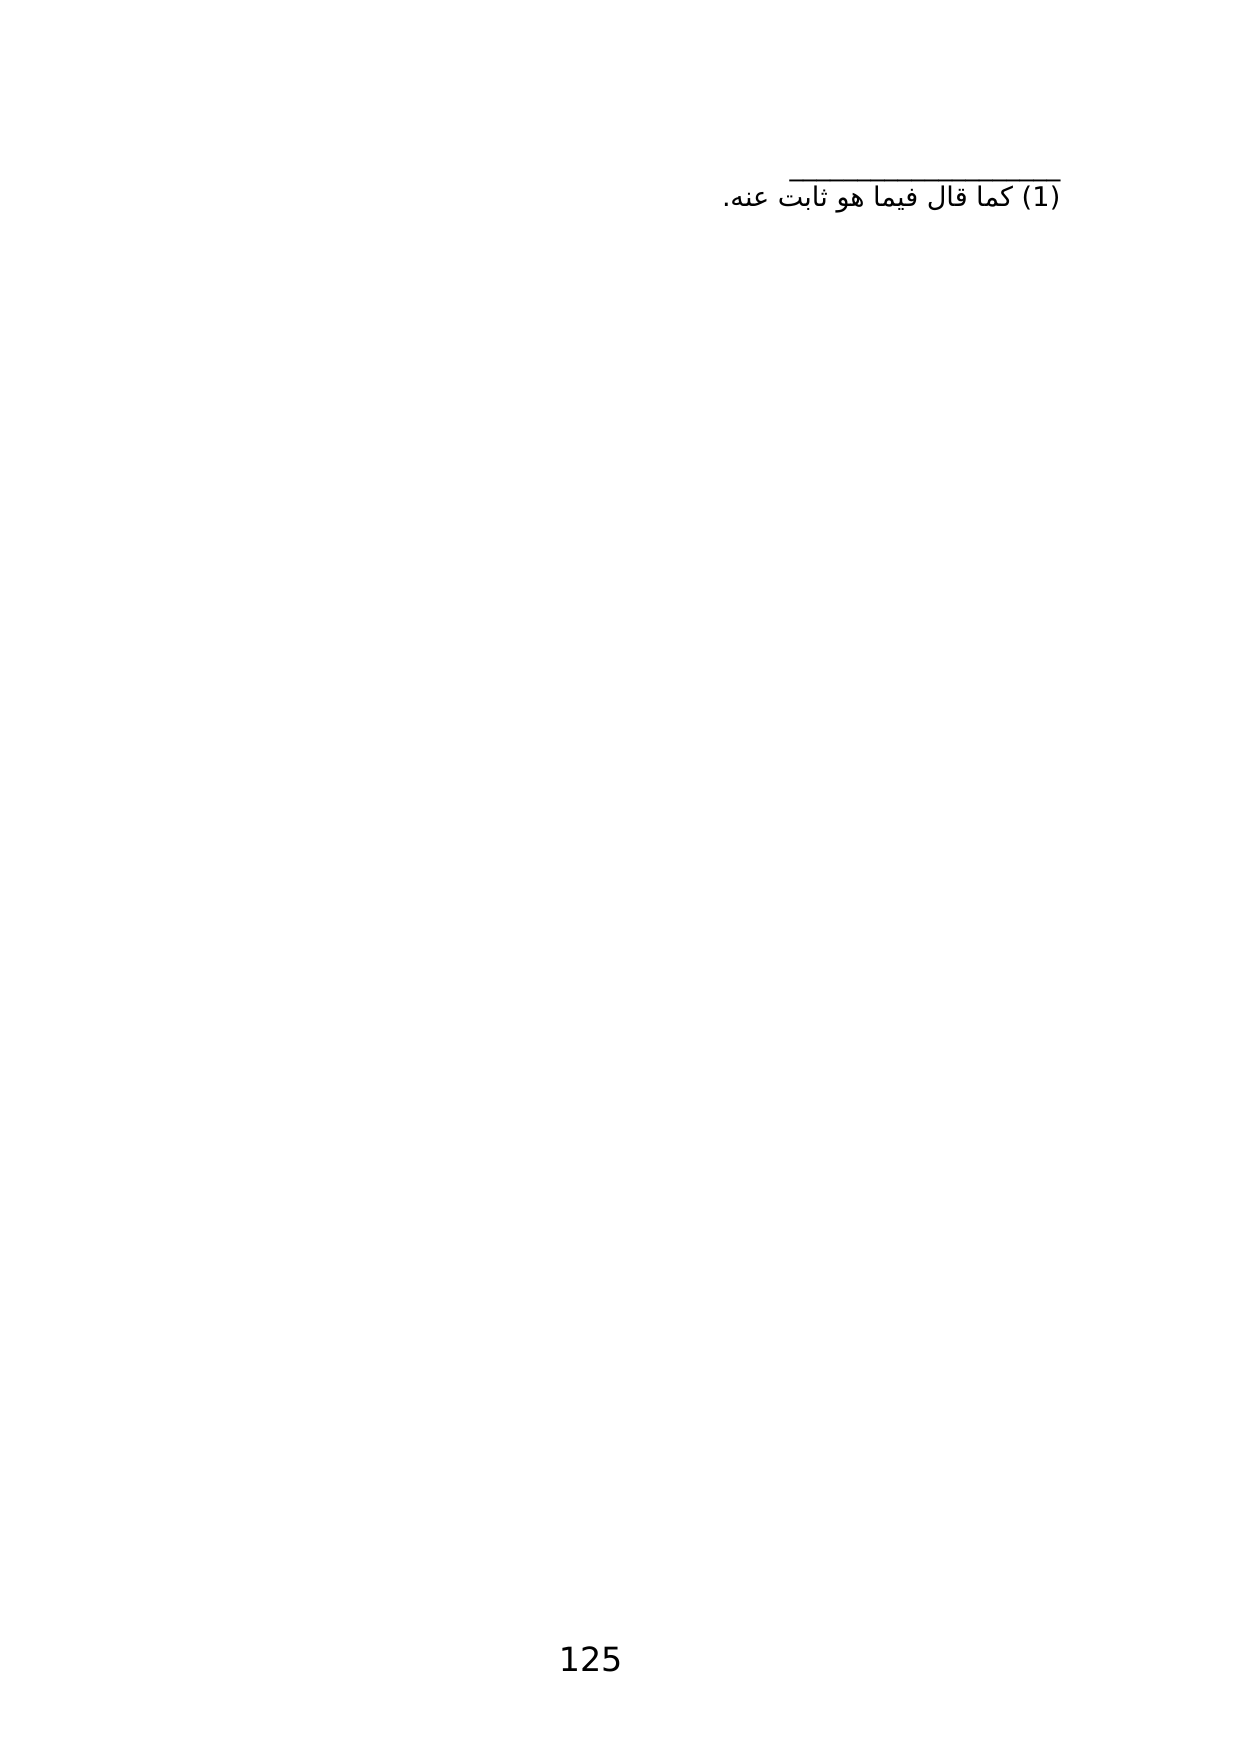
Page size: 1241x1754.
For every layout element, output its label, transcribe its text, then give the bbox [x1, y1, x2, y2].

text ____________________ [180, 150, 1060, 182]
text (1) كما قال فيما هو ثابت عنه. [180, 182, 1060, 213]
